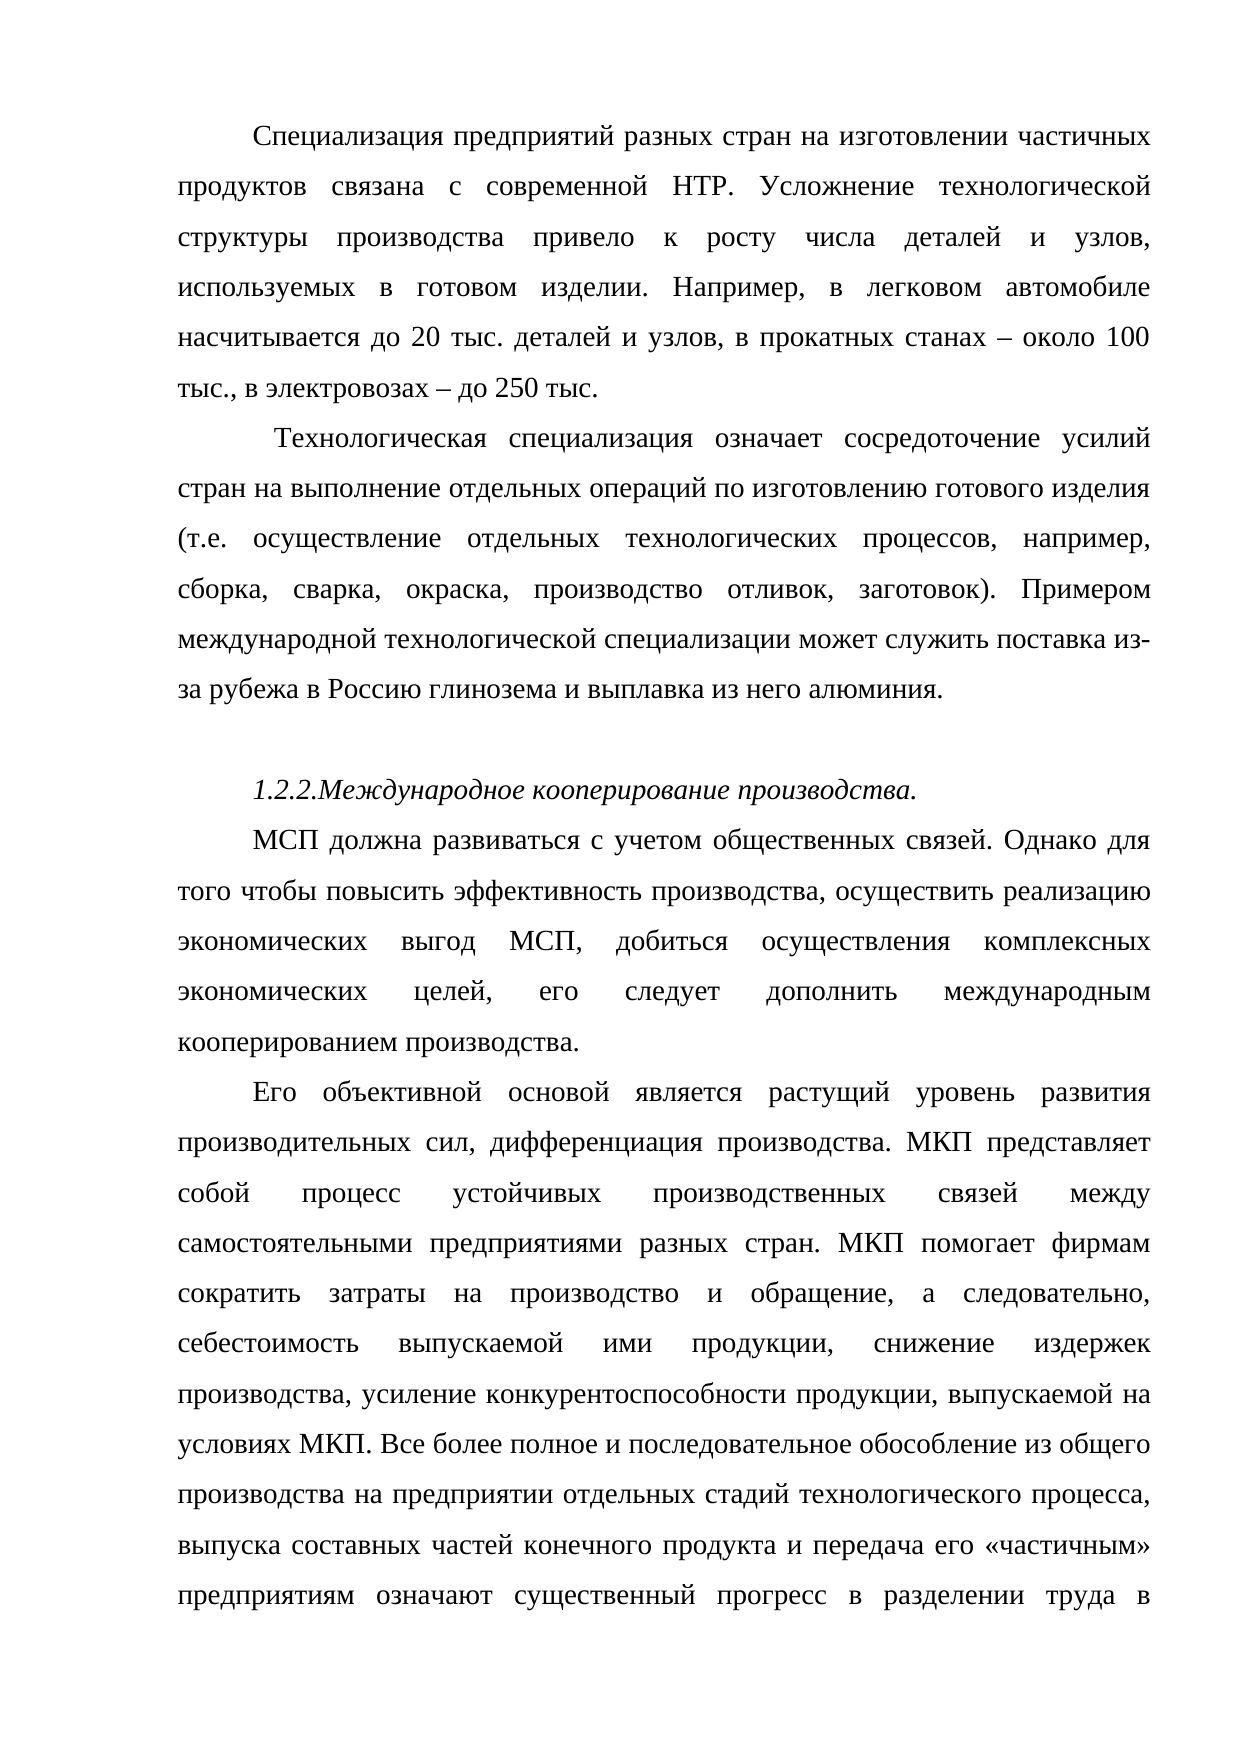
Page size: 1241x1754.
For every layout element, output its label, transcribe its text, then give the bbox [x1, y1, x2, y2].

text 1.2.2.Международное кооперирование производства. [177, 772, 1152, 806]
text Технологическая специализация означает сосредоточение усилий стран на выполнение отдельных операций по изготовлению готового изделия (т.е. осуществление отдельных технологических процессов, например, сборка, сварка, окраска, производство отливок, заготовок). Примером международной технологической специализации может служить поставка из-за рубежа в Россию глинозема и выплавка из него алюминия. [177, 420, 1152, 705]
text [177, 1074, 1152, 1611]
text МСП должна развиваться с учетом общественных связей. Однако для того чтобы повысить эффективность производства, осуществить реализацию экономических выгод МСП, добиться осуществления комплексных экономических целей, его следует дополнить международным кооперированием производства. [177, 822, 1152, 1057]
text Специализация предприятий разных стран на изготовлении частичных продуктов связана с современной НТР. Усложнение технологической структуры производства привело к росту числа деталей и узлов, используемых в готовом изделии. Например, в легковом автомобиле насчитывается до 20 тыс. деталей и узлов, в прокатных станах – около 100 тыс., в электровозах – до 250 тыс. [177, 118, 1152, 403]
